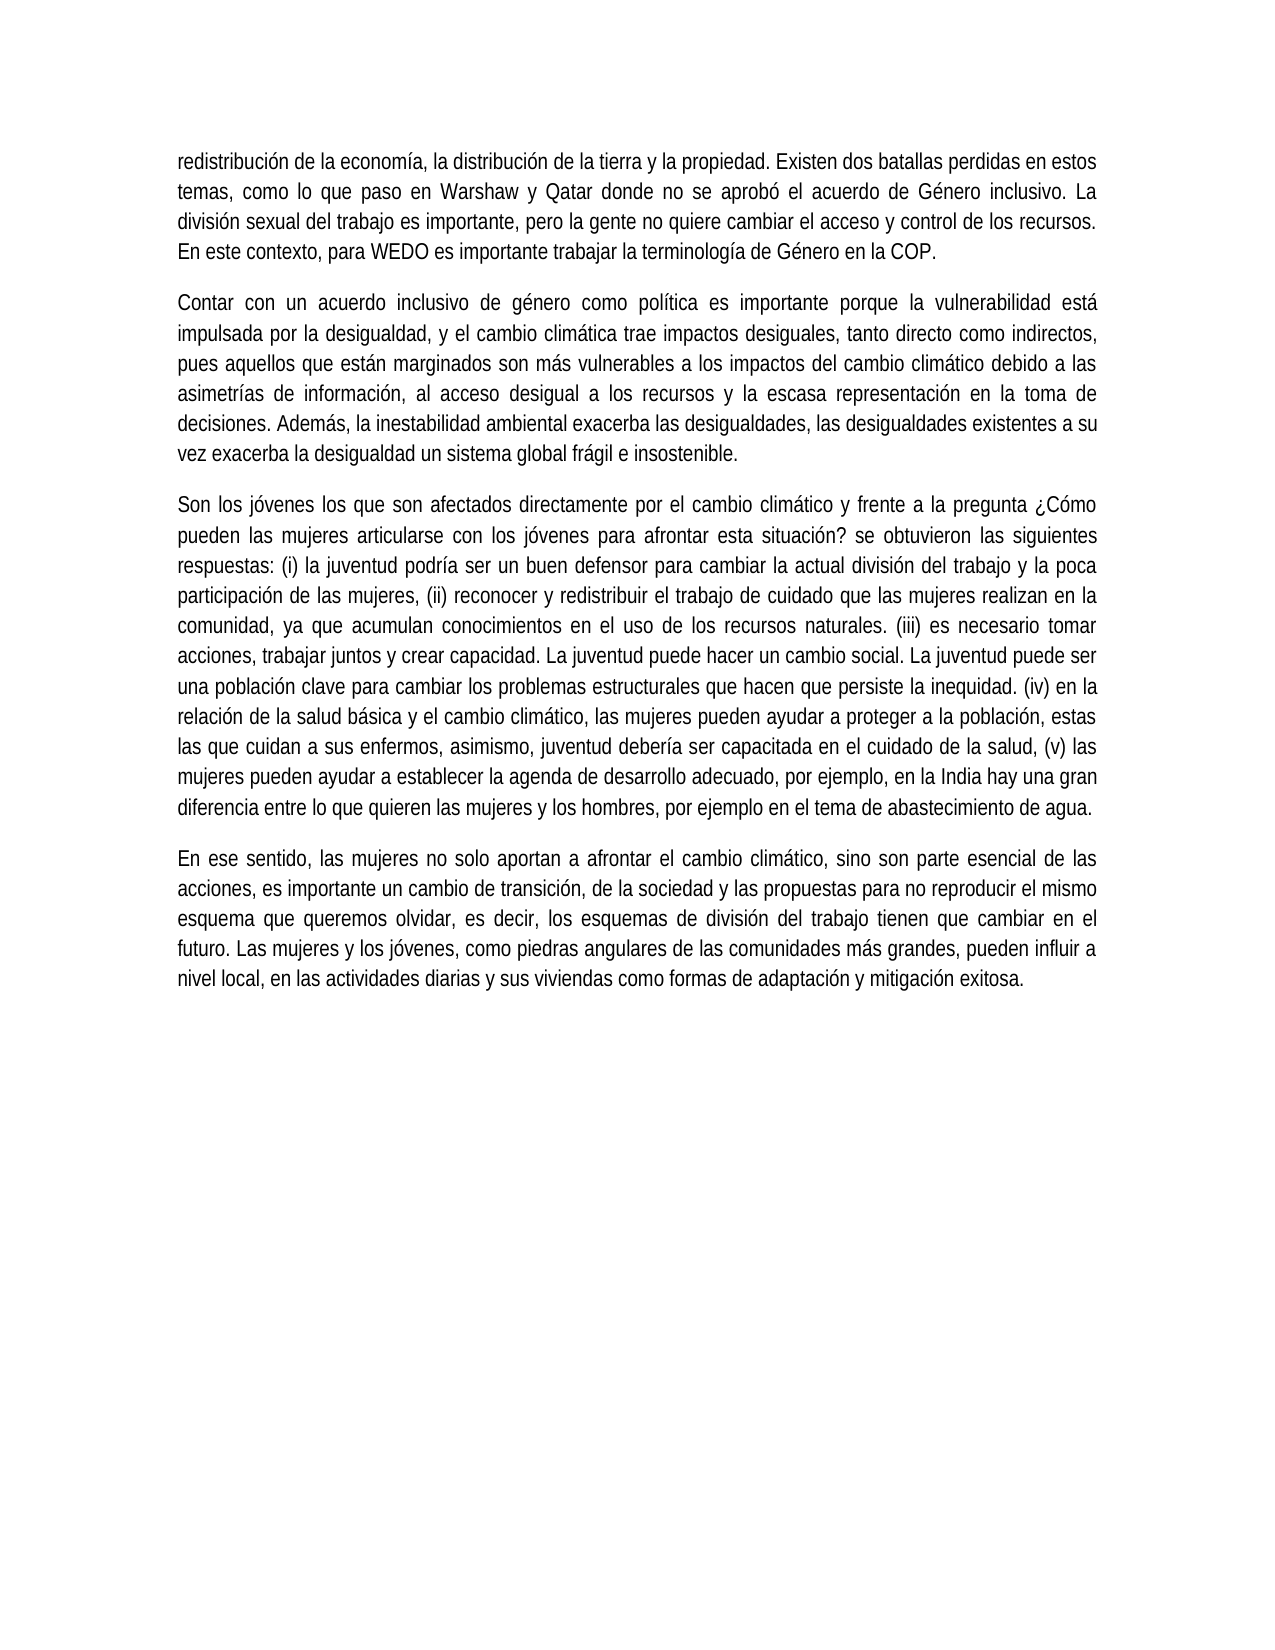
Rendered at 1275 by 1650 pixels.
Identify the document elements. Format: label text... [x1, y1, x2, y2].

text Son los jóvenes los que son afectados directamente por el cambio climático y frente a la pregunta ¿Cómo pueden las mujeres articularse con los jóvenes para afrontar esta situación? se obtuvieron las siguientes respuestas: (i) la juventud podría ser un buen defensor para cambiar la actual división del trabajo y la poca participación de las mujeres, (ii) reconocer y redistribuir el trabajo de cuidado que las mujeres realizan en la comunidad, ya que acumulan conocimientos en el uso de los recursos naturales. (iii) es necesario tomar acciones, trabajar juntos y crear capacidad. La juventud puede hacer un cambio social. La juventud puede ser una población clave para cambiar los problemas estructurales que hacen que persiste la inequidad. (iv) en la relación de la salud básica y el cambio climático, las mujeres pueden ayudar a proteger a la población, estas las que cuidan a sus enfermos, asimismo, juventud debería ser capacitada en el cuidado de la salud, (v) las mujeres pueden ayudar a establecer la agenda de desarrollo adecuado, por ejemplo, en la India hay una gran diferencia entre lo que quieren las mujeres y los hombres, por ejemplo en el tema de abastecimiento de agua. [177, 491, 1098, 820]
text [177, 148, 1098, 264]
text Contar con un acuerdo inclusivo de género como política es importante porque la vulnerabilidad está impulsada por la desigualdad, y el cambio climática trae impactos desiguales, tanto directo como indirectos, pues aquellos que están marginados son más vulnerables a los impactos del cambio climático debido a las asimetrías de información, al acceso desigual a los recursos y la escasa representación en la toma de decisiones. Además, la inestabilidad ambiental exacerba las desigualdades, las desigualdades existentes a su vez exacerba la desigualdad un sistema global frágil e insostenible. [177, 289, 1098, 467]
text En ese sentido, las mujeres no solo aportan a afrontar el cambio climático, sino son parte esencial de las acciones, es importante un cambio de transición, de la sociedad y las propuestas para no reproducir el mismo esquema que queremos olvidar, es decir, los esquemas de división del trabajo tienen que cambiar en el futuro. Las mujeres y los jóvenes, como piedras angulares de las comunidades más grandes, pueden influir a nivel local, en las actividades diarias y sus viviendas como formas de adaptación y mitigación exitosa. [177, 844, 1098, 992]
